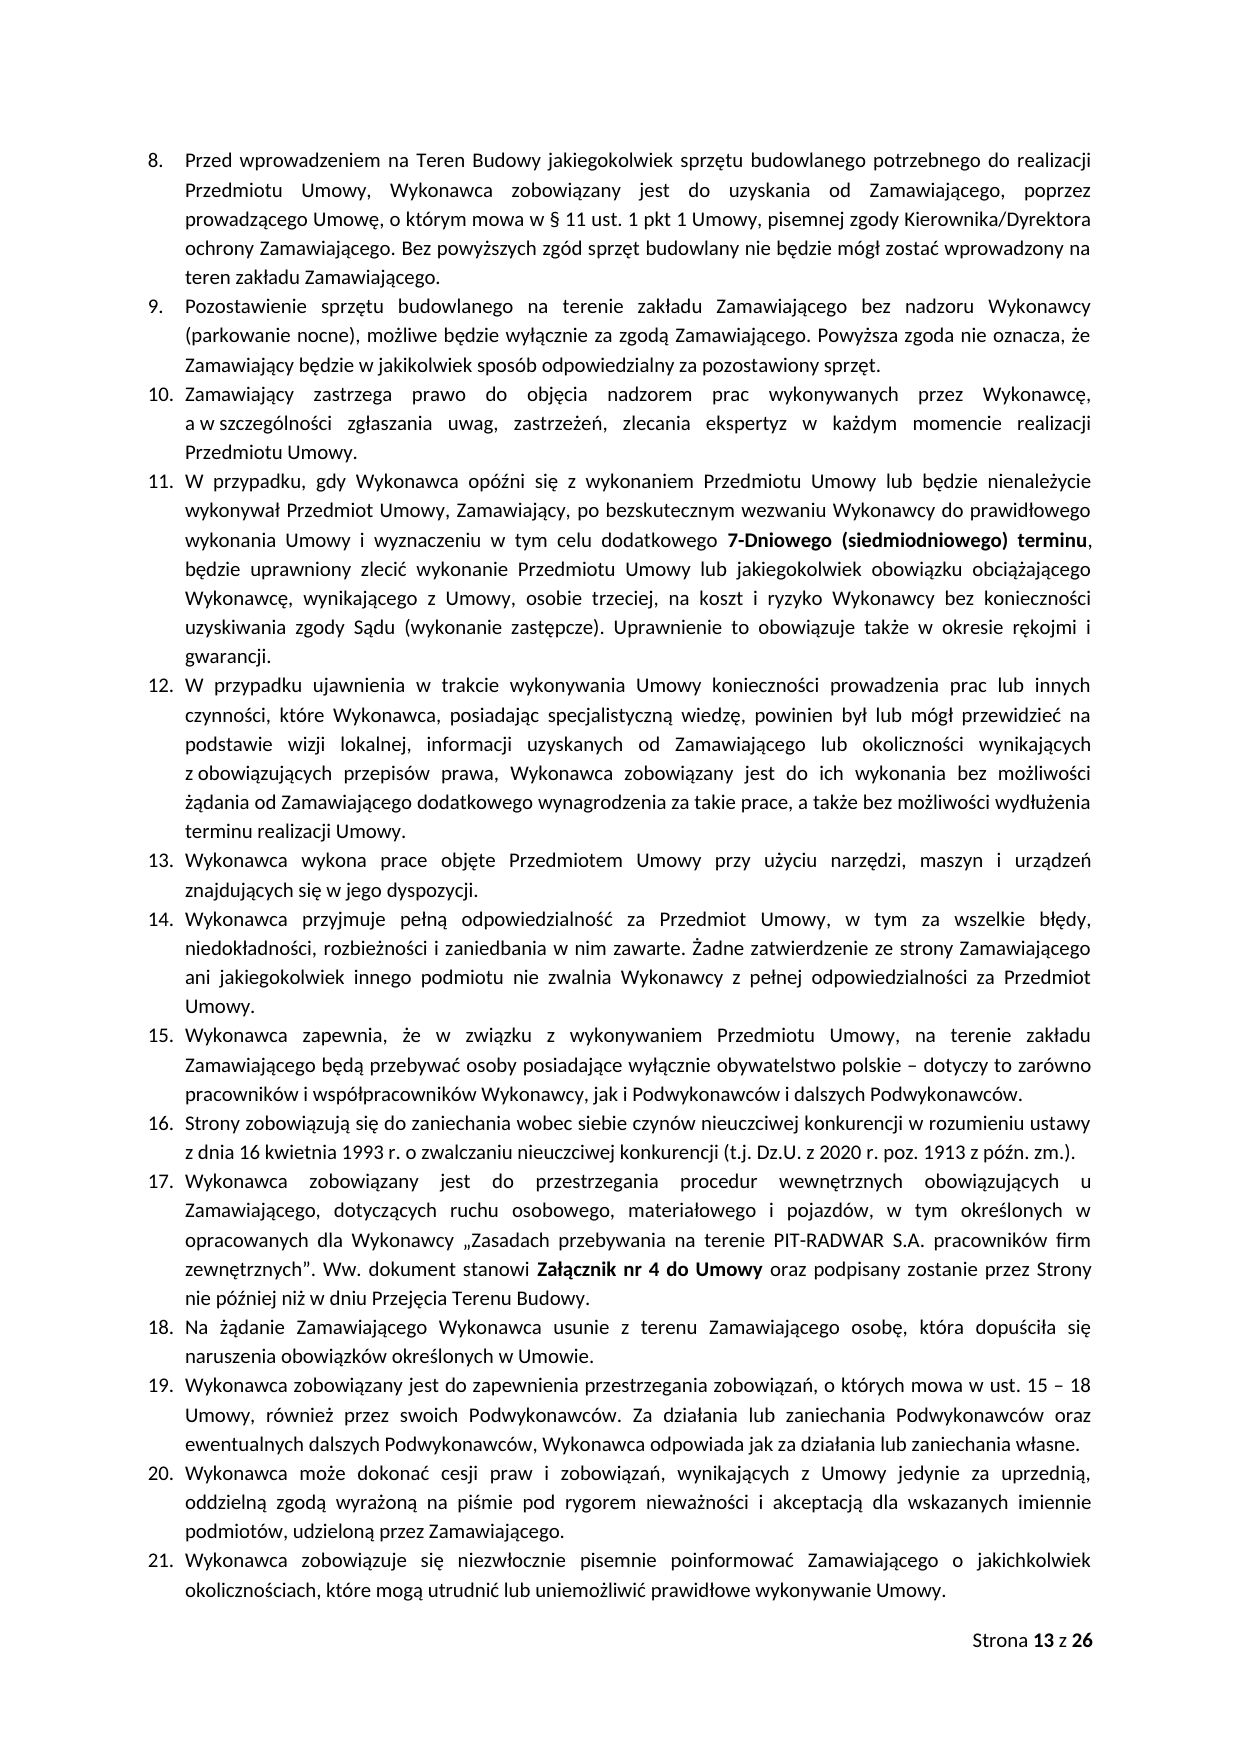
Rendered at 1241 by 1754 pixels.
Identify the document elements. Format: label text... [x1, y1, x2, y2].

list Na żądanie Zamawiającego Wykonawca usunie z terenu Zamawiającego osobę, która dopuściła się naruszenia obowiązków określonych w Umowie. [148, 1314, 1093, 1369]
list Pozostawienie sprzętu budowlanego na terenie zakładu Zamawiającego bez nadzoru Wykonawcy (parkowanie nocne), możliwe będzie wyłącznie za zgodą Zamawiającego. Powyższa zgoda nie oznacza, że Zamawiający będzie w jakikolwiek sposób odpowiedzialny za pozostawiony sprzęt. [148, 293, 1093, 377]
list W przypadku, gdy Wykonawca opóźni się z wykonaniem Przedmiotu Umowy lub będzie nienależycie wykonywał Przedmiot Umowy, Zamawiający, po bezskutecznym wezwaniu Wykonawcy do prawidłowego wykonania Umowy i wyznaczeniu w tym celu dodatkowego 7-Dniowego (siedmiodniowego) terminu, będzie uprawniony zlecić wykonanie Przedmiotu Umowy lub jakiegokolwiek obowiązku obciążającego Wykonawcę, wynikającego z Umowy, osobie trzeciej, na koszt i ryzyko Wykonawcy bez konieczności uzyskiwania zgody Sądu (wykonanie zastępcze). Uprawnienie to obowiązuje także w okresie rękojmi i gwarancji. [148, 468, 1093, 669]
list Wykonawca przyjmuje pełną odpowiedzialność za Przedmiot Umowy, w tym za wszelkie błędy, niedokładności, rozbieżności i zaniedbania w nim zawarte. Żadne zatwierdzenie ze strony Zamawiającego ani jakiegokolwiek innego podmiotu nie zwalnia Wykonawcy z pełnej odpowiedzialności za Przedmiot Umowy. [148, 906, 1093, 1019]
list Przed wprowadzeniem na Teren Budowy jakiegokolwiek sprzętu budowlanego potrzebnego do realizacji Przedmiotu Umowy, Wykonawca zobowiązany jest do uzyskania od Zamawiającego, poprzez prowadzącego Umowę, o którym mowa w § 11 ust. 1 pkt 1 Umowy, pisemnej zgody Kierownika/Dyrektora ochrony Zamawiającego. Bez powyższych zgód sprzęt budowlany nie będzie mógł zostać wprowadzony na teren zakładu Zamawiającego. [148, 148, 1093, 290]
list Wykonawca może dokonać cesji praw i zobowiązań, wynikających z Umowy jedynie za uprzednią, oddzielną zgodą wyrażoną na piśmie pod rygorem nieważności i akceptacją dla wskazanych imiennie podmiotów, udzieloną przez Zamawiającego. [148, 1460, 1093, 1544]
list Wykonawca zobowiązany jest do przestrzegania procedur wewnętrznych obowiązujących u Zamawiającego, dotyczących ruchu osobowego, materiałowego i pojazdów, w tym określonych w opracowanych dla Wykonawcy „Zasadach przebywania na terenie PIT-RADWAR S.A. pracowników firm zewnętrznych”. Ww. dokument stanowi Załącznik nr 4 do Umowy oraz podpisany zostanie przez Strony nie później niż w dniu Przejęcia Terenu Budowy. [148, 1168, 1093, 1311]
list Zamawiający zastrzega prawo do objęcia nadzorem prac wykonywanych przez Wykonawcę, a w szczególności zgłaszania uwag, zastrzeżeń, zlecania ekspertyz w każdym momencie realizacji Przedmiotu Umowy. [148, 381, 1093, 465]
list Wykonawca zobowiązuje się niezwłocznie pisemnie poinformować Zamawiającego o jakichkolwiek okolicznościach, które mogą utrudnić lub uniemożliwić prawidłowe wykonywanie Umowy. [148, 1548, 1093, 1602]
list Wykonawca zobowiązany jest do zapewnienia przestrzegania zobowiązań, o których mowa w ust. 15 – 18 Umowy, również przez swoich Podwykonawców. Za działania lub zaniechania Podwykonawców oraz ewentualnych dalszych Podwykonawców, Wykonawca odpowiada jak za działania lub zaniechania własne. [148, 1373, 1093, 1456]
list Wykonawca zapewnia, że w związku z wykonywaniem Przedmiotu Umowy, na terenie zakładu Zamawiającego będą przebywać osoby posiadające wyłącznie obywatelstwo polskie – dotyczy to zarówno pracowników i współpracowników Wykonawcy, jak i Podwykonawców i dalszych Podwykonawców. [148, 1023, 1093, 1106]
list W przypadku ujawnienia w trakcie wykonywania Umowy konieczności prowadzenia prac lub innych czynności, które Wykonawca, posiadając specjalistyczną wiedzę, powinien był lub mógł przewidzieć na podstawie wizji lokalnej, informacji uzyskanych od Zamawiającego lub okoliczności wynikających z obowiązujących przepisów prawa, Wykonawca zobowiązany jest do ich wykonania bez możliwości żądania od Zamawiającego dodatkowego wynagrodzenia za takie prace, a także bez możliwości wydłużenia terminu realizacji Umowy. [148, 673, 1093, 844]
list Wykonawca wykona prace objęte Przedmiotem Umowy przy użyciu narzędzi, maszyn i urządzeń znajdujących się w jego dyspozycji. [148, 848, 1093, 902]
list Strony zobowiązują się do zaniechania wobec siebie czynów nieuczciwej konkurencji w rozumieniu ustawy z dnia 16 kwietnia 1993 r. o zwalczaniu nieuczciwej konkurencji (t.j. Dz.U. z 2020 r. poz. 1913 z późn. zm.). [148, 1110, 1093, 1165]
